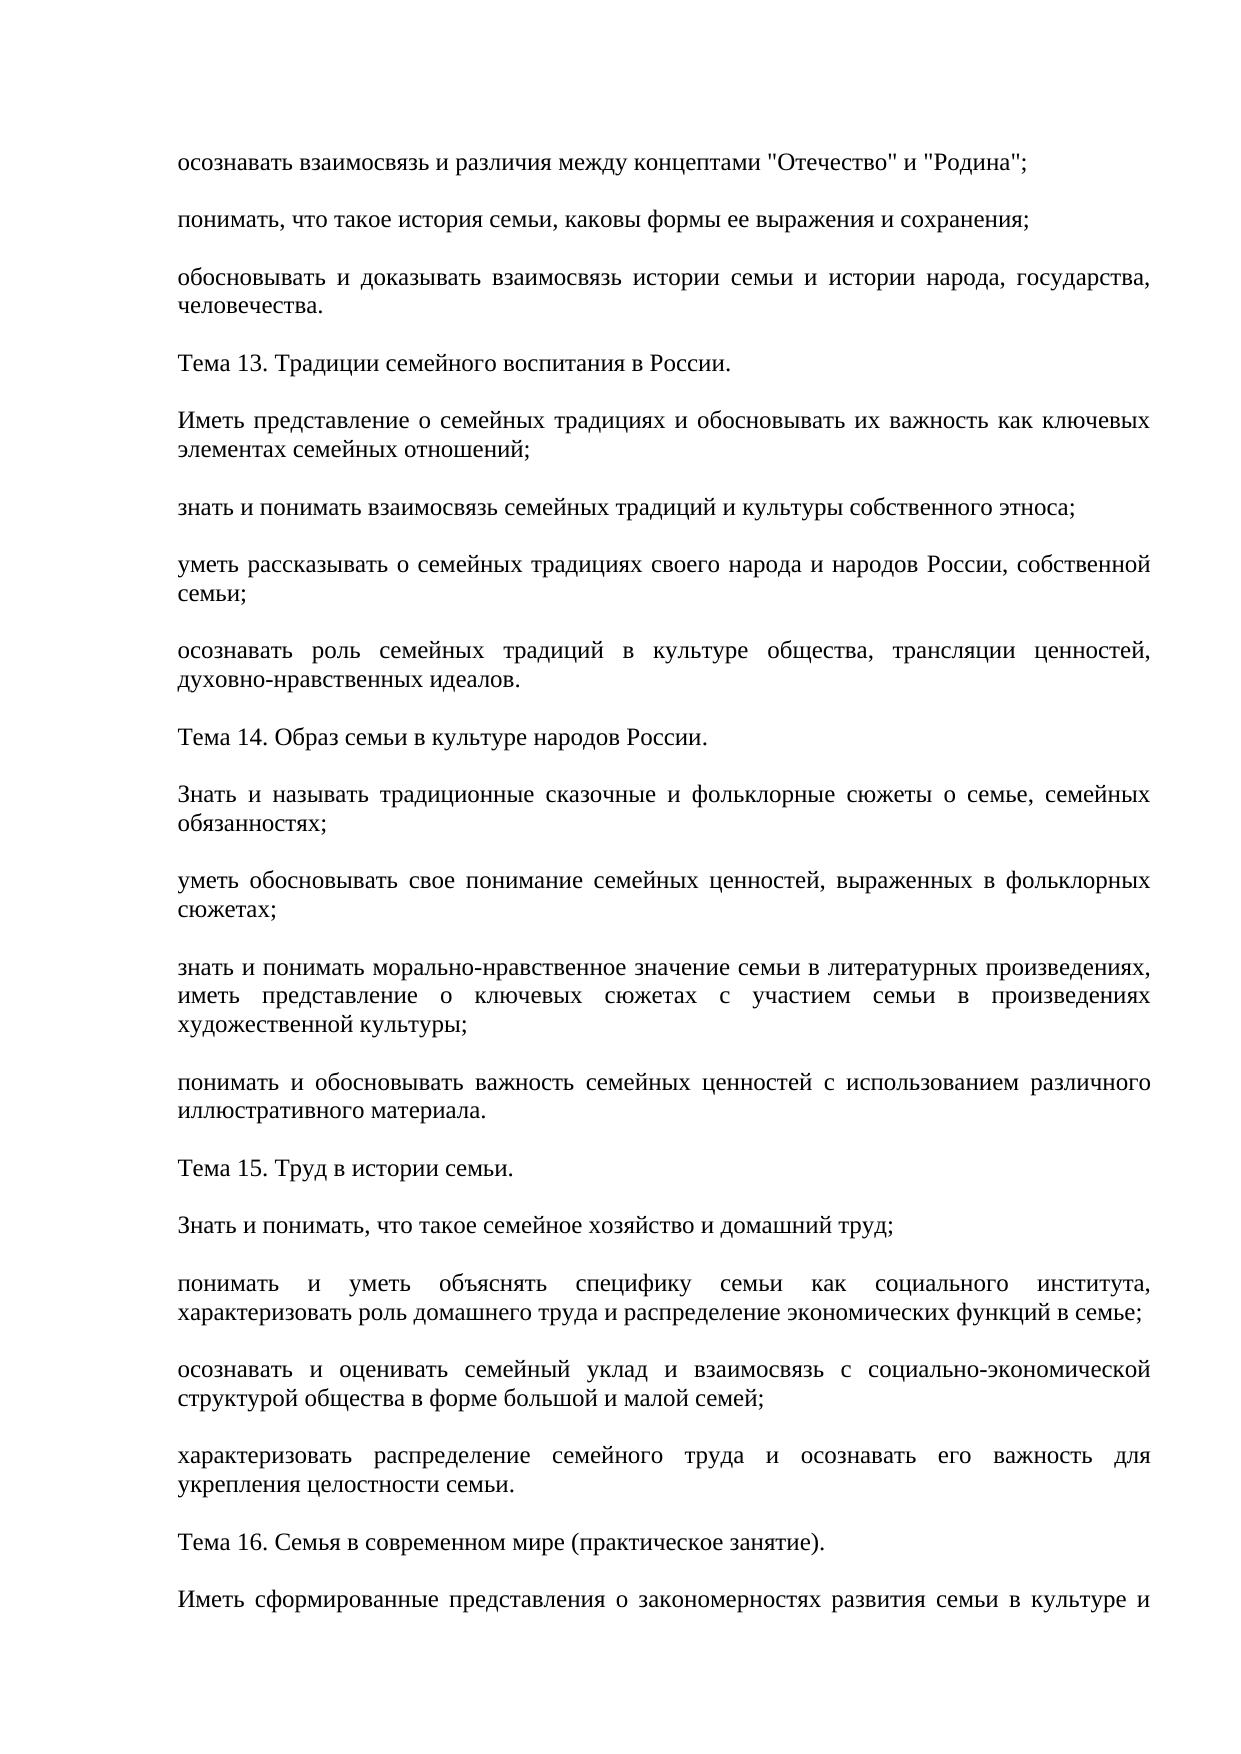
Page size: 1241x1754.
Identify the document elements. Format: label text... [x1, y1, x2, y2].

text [177, 1556, 1152, 1613]
text обосновывать и доказывать взаимосвязь истории семьи и истории народа, государства, человечества. [177, 233, 1152, 319]
text Тема 16. Семья в современном мире (практическое занятие). [177, 1498, 1152, 1556]
text уметь рассказывать о семейных традициях своего народа и народов России, собственной семьи; [177, 521, 1152, 607]
text Тема 14. Образ семьи в культуре народов России. [177, 693, 1152, 751]
text знать и понимать взаимосвязь семейных традиций и культуры собственного этноса; [177, 463, 1152, 521]
text Тема 15. Труд в истории семьи. [177, 1124, 1152, 1182]
text осознавать роль семейных традиций в культуре общества, трансляции ценностей, духовно-нравственных идеалов. [177, 607, 1152, 693]
text осознавать и оценивать семейный уклад и взаимосвязь с социально-экономической структурой общества в форме большой и малой семей; [177, 1326, 1152, 1412]
text осознавать взаимосвязь и различия между концептами "Отечество" и "Родина"; [177, 118, 1152, 176]
text характеризовать распределение семейного труда и осознавать его важность для укрепления целостности семьи. [177, 1412, 1152, 1498]
text понимать и обосновывать важность семейных ценностей с использованием различного иллюстративного материала. [177, 1038, 1152, 1124]
text Знать и понимать, что такое семейное хозяйство и домашний труд; [177, 1182, 1152, 1239]
text Знать и называть традиционные сказочные и фольклорные сюжеты о семье, семейных обязанностях; [177, 751, 1152, 837]
text понимать и уметь объяснять специфику семьи как социального института, характеризовать роль домашнего труда и распределение экономических функций в семье; [177, 1239, 1152, 1326]
text знать и понимать морально-нравственное значение семьи в литературных произведениях, иметь представление о ключевых сюжетах с участием семьи в произведениях художественной культуры; [177, 923, 1152, 1038]
text Тема 13. Традиции семейного воспитания в России. [177, 319, 1152, 377]
text понимать, что такое история семьи, каковы формы ее выражения и сохранения; [177, 176, 1152, 233]
text Иметь представление о семейных традициях и обосновывать их важность как ключевых элементах семейных отношений; [177, 377, 1152, 463]
text уметь обосновывать свое понимание семейных ценностей, выраженных в фольклорных сюжетах; [177, 837, 1152, 923]
